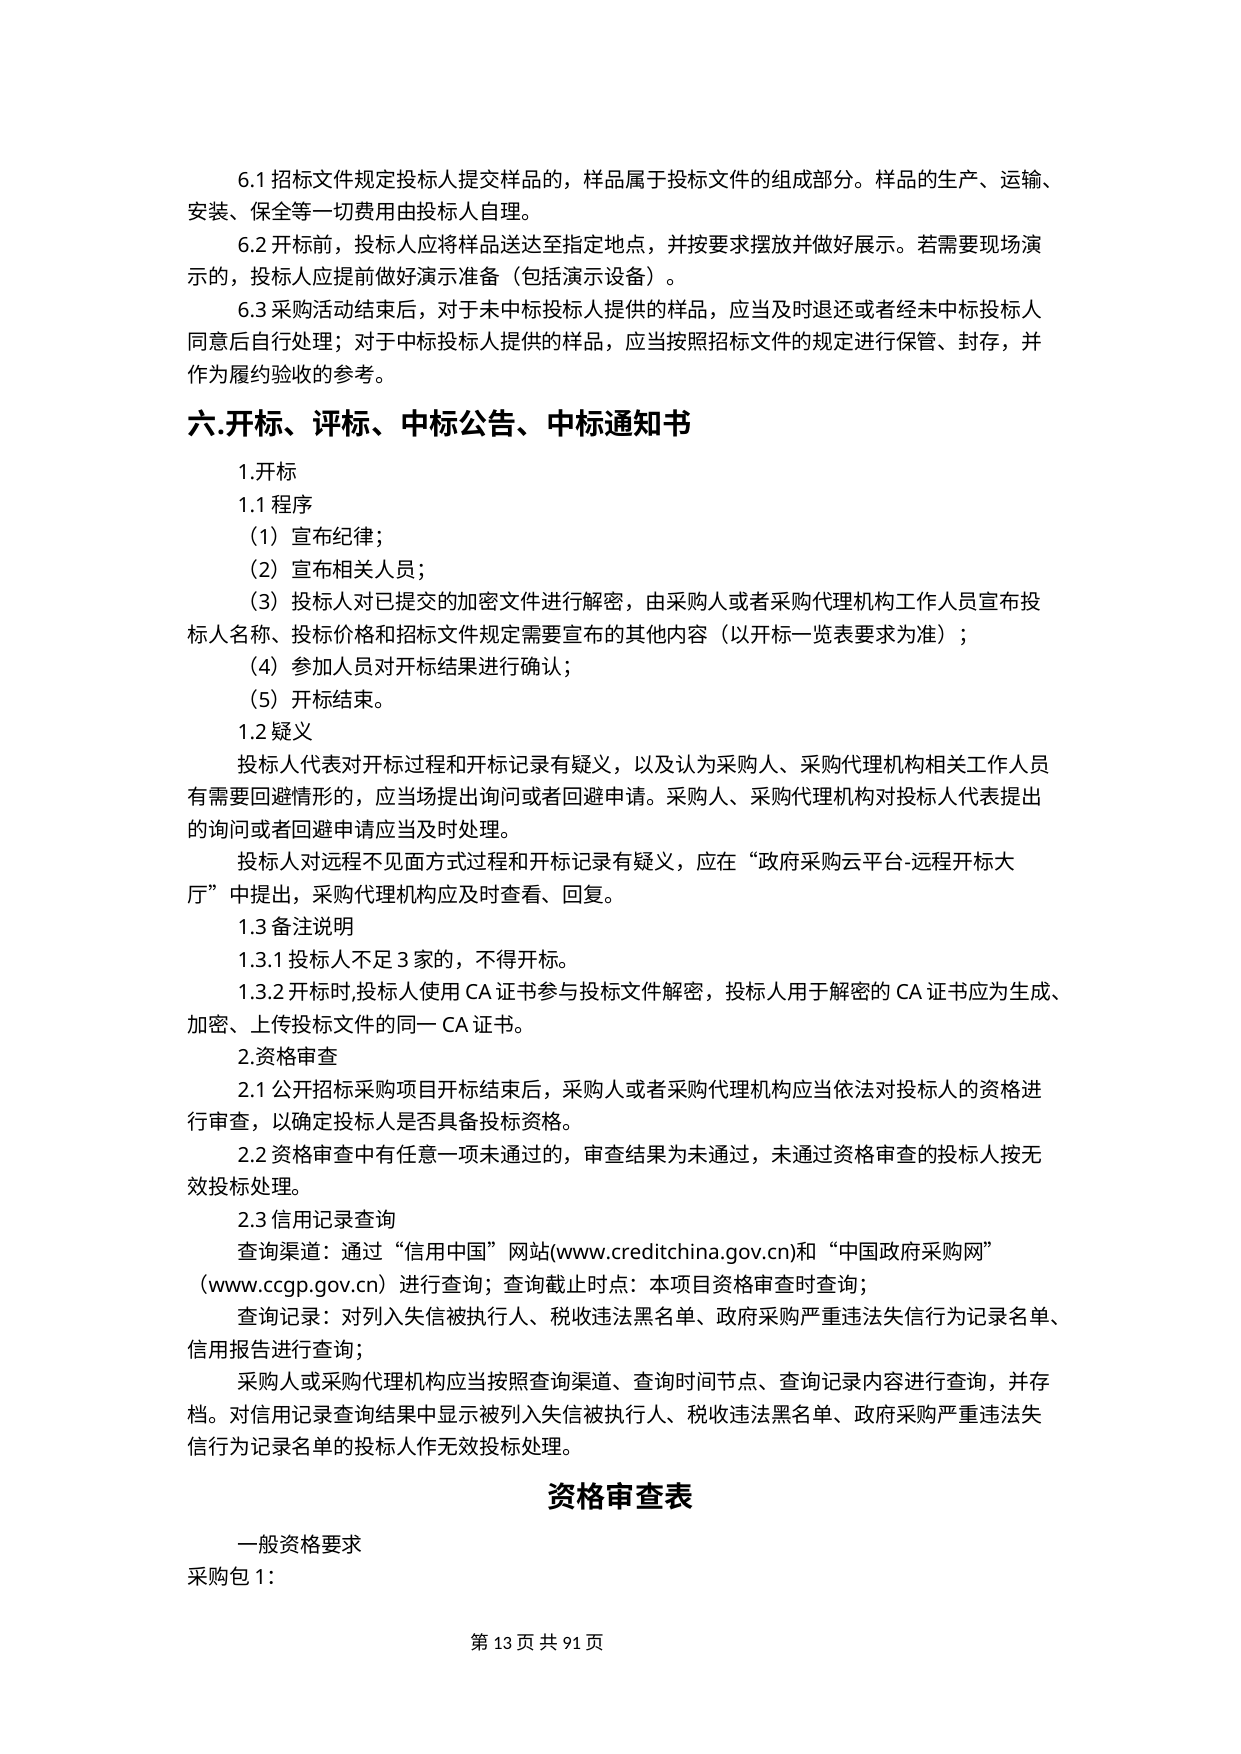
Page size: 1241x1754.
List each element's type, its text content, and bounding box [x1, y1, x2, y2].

text 一般资格要求 [187, 1527, 1053, 1559]
text 采购人或采购代理机构应当按照查询渠道、查询时间节点、查询记录内容进行查询，并存档。对信用记录查询结果中显示被列入失信被执行人、税收违法黑名单、政府采购严重违法失信行为记录名单的投标人作无效投标处理。 [187, 1364, 1053, 1462]
text 六.开标、评标、中标公告、中标通知书 [187, 389, 1053, 454]
text （5）开标结束。 [187, 682, 1053, 714]
text 投标人代表对开标过程和开标记录有疑义，以及认为采购人、采购代理机构相关工作人员有需要回避情形的，应当场提出询问或者回避申请。采购人、采购代理机构对投标人代表提出的询问或者回避申请应当及时处理。 [187, 747, 1053, 844]
text 6.1招标文件规定投标人提交样品的，样品属于投标文件的组成部分。样品的生产、运输、安装、保全等一切费用由投标人自理。 [187, 162, 1053, 227]
text 2.3信用记录查询 [187, 1202, 1053, 1234]
text 1.3.2开标时,投标人使用CA证书参与投标文件解密，投标人用于解密的CA证书应为生成、加密、上传投标文件的同一CA证书。 [187, 974, 1053, 1039]
text 6.2开标前，投标人应将样品送达至指定地点，并按要求摆放并做好展示。若需要现场演示的，投标人应提前做好演示准备（包括演示设备）。 [187, 227, 1053, 292]
text 查询渠道：通过“信用中国”网站(www.creditchina.gov.cn)和“中国政府采购网”（www.ccgp.gov.cn）进行查询；查询截止时点：本项目资格审查时查询； [187, 1234, 1053, 1299]
text 2.1公开招标采购项目开标结束后，采购人或者采购代理机构应当依法对投标人的资格进行审查，以确定投标人是否具备投标资格。 [187, 1072, 1053, 1137]
text （4）参加人员对开标结果进行确认； [187, 649, 1053, 682]
text 投标人对远程不见面方式过程和开标记录有疑义，应在“政府采购云平台-远程开标大厅”中提出，采购代理机构应及时查看、回复。 [187, 844, 1053, 909]
text 2.2资格审查中有任意一项未通过的，审查结果为未通过，未通过资格审查的投标人按无效投标处理。 [187, 1137, 1053, 1202]
text 资格审查表 [187, 1462, 1053, 1527]
text 1.3备注说明 [187, 909, 1053, 942]
text 采购包1： [187, 1559, 1053, 1592]
text 1.3.1投标人不足3家的，不得开标。 [187, 942, 1053, 974]
text 1.1程序 [187, 487, 1053, 519]
text 查询记录：对列入失信被执行人、税收违法黑名单、政府采购严重违法失信行为记录名单、信用报告进行查询； [187, 1299, 1053, 1364]
text 1.开标 [187, 454, 1053, 487]
text 2.资格审查 [187, 1039, 1053, 1072]
text 1.2疑义 [187, 714, 1053, 747]
text （1）宣布纪律； [187, 519, 1053, 552]
text （3）投标人对已提交的加密文件进行解密，由采购人或者采购代理机构工作人员宣布投标人名称、投标价格和招标文件规定需要宣布的其他内容（以开标一览表要求为准）； [187, 584, 1053, 649]
text （2）宣布相关人员； [187, 552, 1053, 584]
text 6.3采购活动结束后，对于未中标投标人提供的样品，应当及时退还或者经未中标投标人同意后自行处理；对于中标投标人提供的样品，应当按照招标文件的规定进行保管、封存，并作为履约验收的参考。 [187, 292, 1053, 389]
